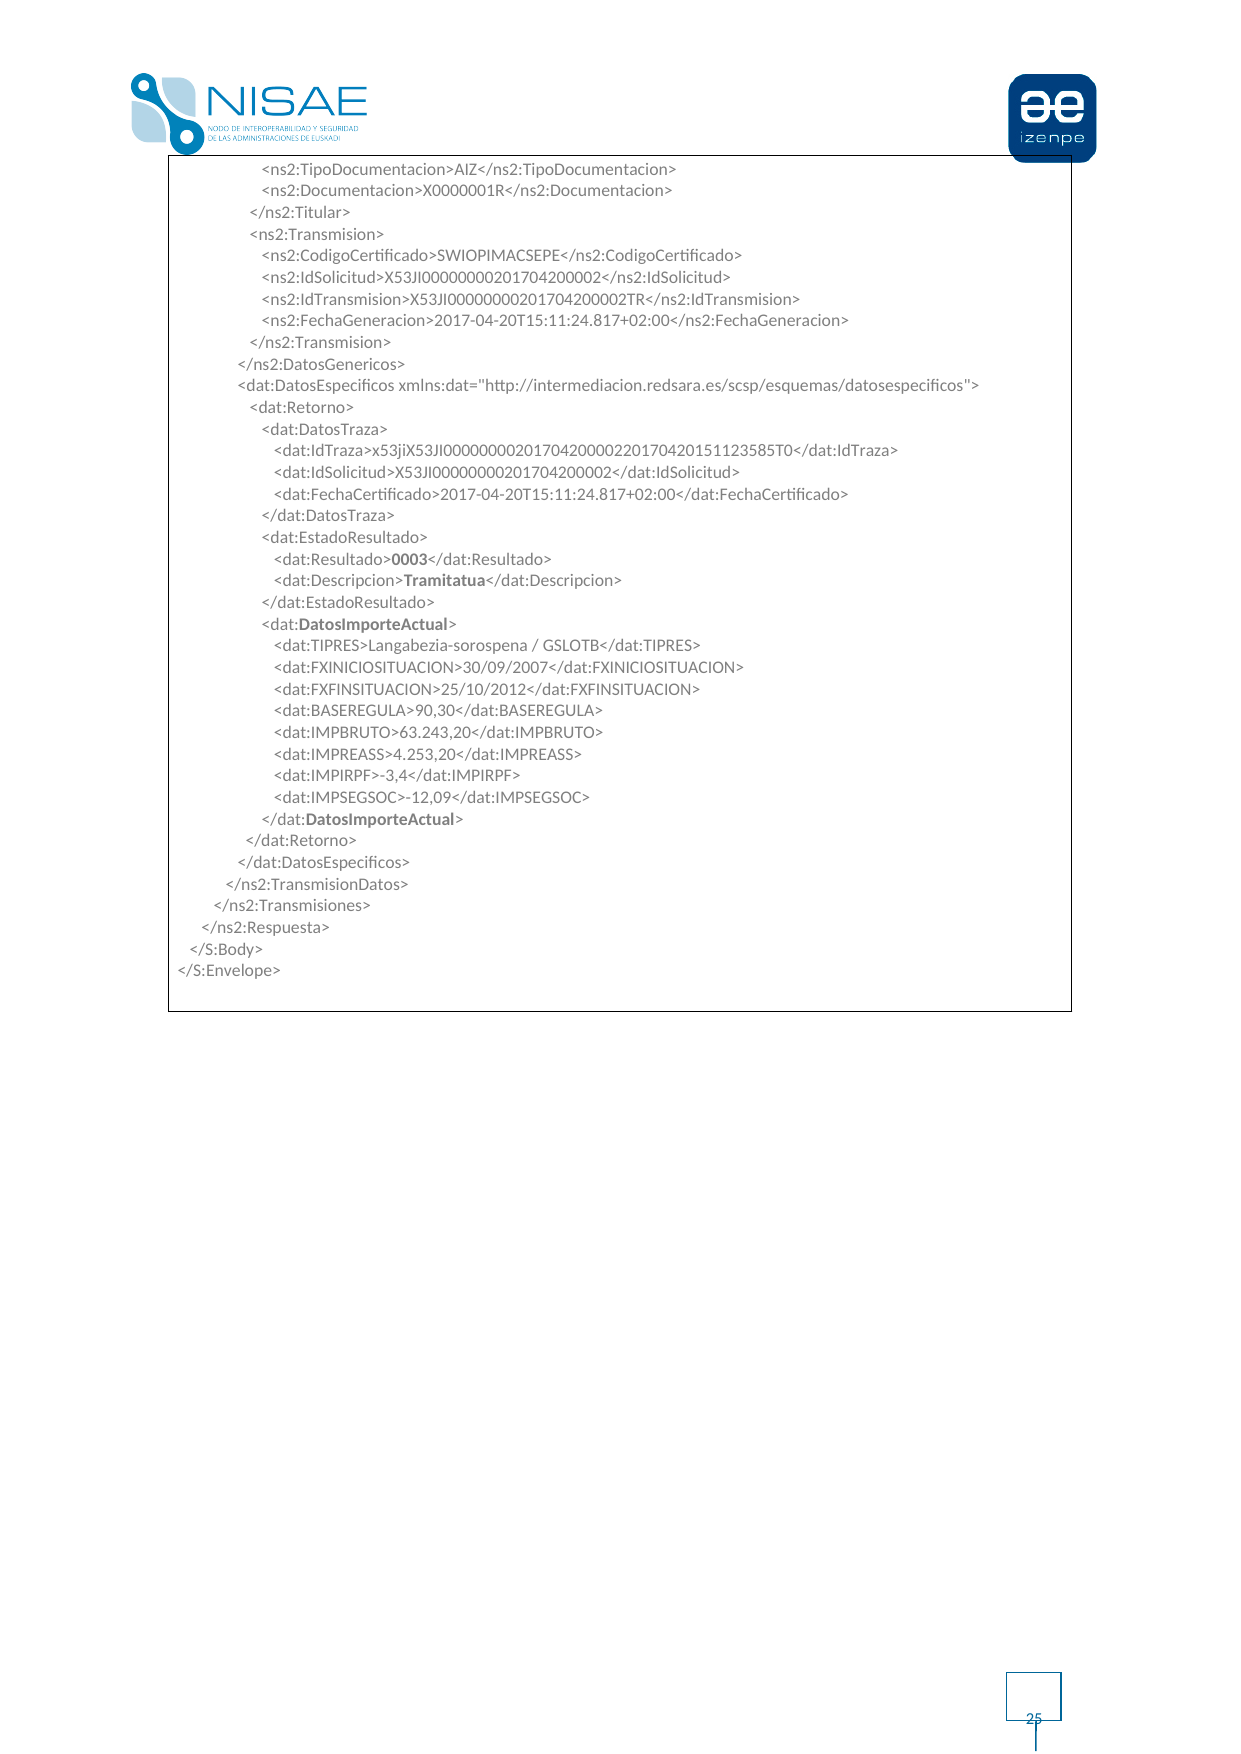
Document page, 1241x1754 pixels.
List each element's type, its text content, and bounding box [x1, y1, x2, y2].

text <dat:FXFINSITUACION>25/10/2012</dat:FXFINSITUACION> [177, 678, 1063, 699]
text </ns2:Transmisiones> [177, 894, 1063, 916]
picture [181, 131, 193, 143]
text </ns2:Titular> [177, 201, 1063, 223]
text <dat:FechaCertificado>2017-04-20T15:11:24.817+02:00</dat:FechaCertificado> [177, 483, 1063, 504]
text <dat:DatosImporteActual> [177, 613, 1063, 634]
text <ns2:CodigoCertificado>SWIOPIMACSEPE</ns2:CodigoCertificado> [177, 244, 1063, 266]
text <dat:Descripcion>Tramitatua</dat:Descripcion> [177, 569, 1063, 591]
text <dat:FXINICIOSITUACION>30/09/2007</dat:FXINICIOSITUACION> [177, 656, 1063, 678]
text </dat:EstadoResultado> [177, 591, 1063, 613]
text </dat:DatosEspecificos> [177, 851, 1063, 873]
text </dat:DatosTraza> [177, 504, 1063, 526]
text </S:Body> [177, 938, 1063, 959]
text <dat:Resultado>0003</dat:Resultado> [177, 548, 1063, 569]
text <ns2:TipoDocumentacion>AIZ</ns2:TipoDocumentacion> [169, 156, 1071, 179]
text <dat:Retorno> [177, 396, 1063, 418]
text </dat:Retorno> [177, 829, 1063, 851]
text </ns2:DatosGenericos> [177, 353, 1063, 374]
text </ns2:Respuesta> [177, 916, 1063, 938]
picture [118, 73, 180, 155]
text <dat:DatosTraza> [177, 418, 1063, 439]
text <dat:IMPIRPF>-3,4</dat:IMPIRPF> [177, 764, 1063, 786]
text <dat:IMPREASS>4.253,20</dat:IMPREASS> [177, 743, 1063, 764]
text <dat:BASEREGULA>90,30</dat:BASEREGULA> [177, 699, 1063, 721]
text <dat:TIPRES>Langabezia-sorospena / GSLOTB</dat:TIPRES> [177, 634, 1063, 656]
text <dat:IdTraza>x53jiX53JI0000000020170420000220170420151123585T0</dat:IdTraza> [177, 439, 1063, 461]
text <ns2:FechaGeneracion>2017-04-20T15:11:24.817+02:00</ns2:FechaGeneracion> [177, 309, 1063, 331]
text <dat:IMPBRUTO>63.243,20</dat:IMPBRUTO> [177, 721, 1063, 743]
text </dat:DatosImporteActual> [177, 808, 1063, 829]
text </S:Envelope> [177, 959, 1063, 981]
text <dat:IMPSEGSOC>-12,09</dat:IMPSEGSOC> [177, 786, 1063, 808]
text <ns2:Transmision> [177, 223, 1063, 244]
picture [139, 81, 148, 90]
text <dat:IdSolicitud>X53JI00000000201704200002</dat:IdSolicitud> [177, 461, 1063, 483]
text <ns2:Documentacion>X0000001R</ns2:Documentacion> [177, 179, 1063, 201]
text </ns2:Transmision> [177, 331, 1063, 353]
text <dat:EstadoResultado> [177, 526, 1063, 548]
text <ns2:IdSolicitud>X53JI00000000201704200002</ns2:IdSolicitud> [177, 266, 1063, 288]
text <dat:DatosEspecificos xmlns:dat="http://intermediacion.redsara.es/scsp/esquemas/datosespecificos"> [177, 374, 1063, 396]
picture [149, 73, 386, 155]
text <ns2:IdTransmision>X53JI00000000201704200002TR</ns2:IdTransmision> [177, 288, 1063, 309]
picture [1007, 74, 1097, 163]
text </ns2:TransmisionDatos> [177, 873, 1063, 894]
